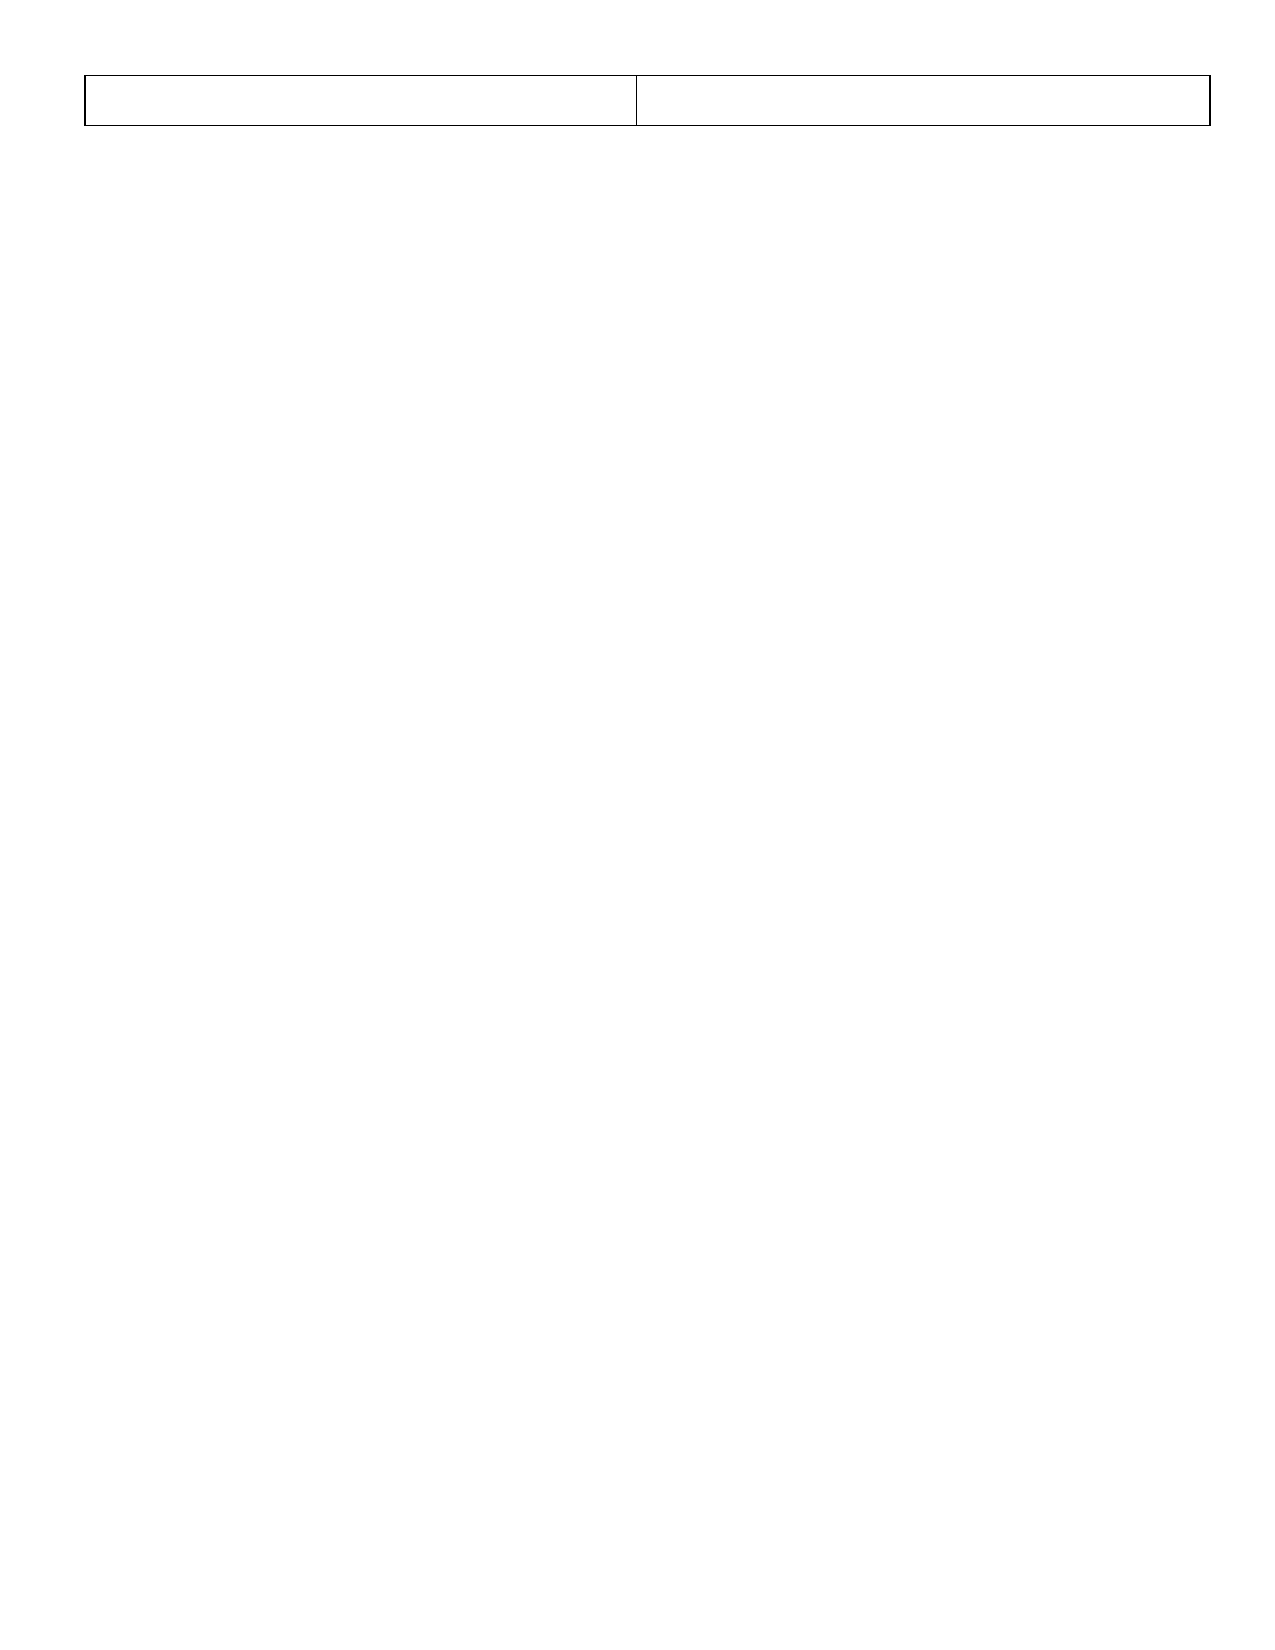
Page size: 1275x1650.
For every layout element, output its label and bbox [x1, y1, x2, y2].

table_header [86, 76, 636, 125]
table_header [637, 76, 1209, 125]
